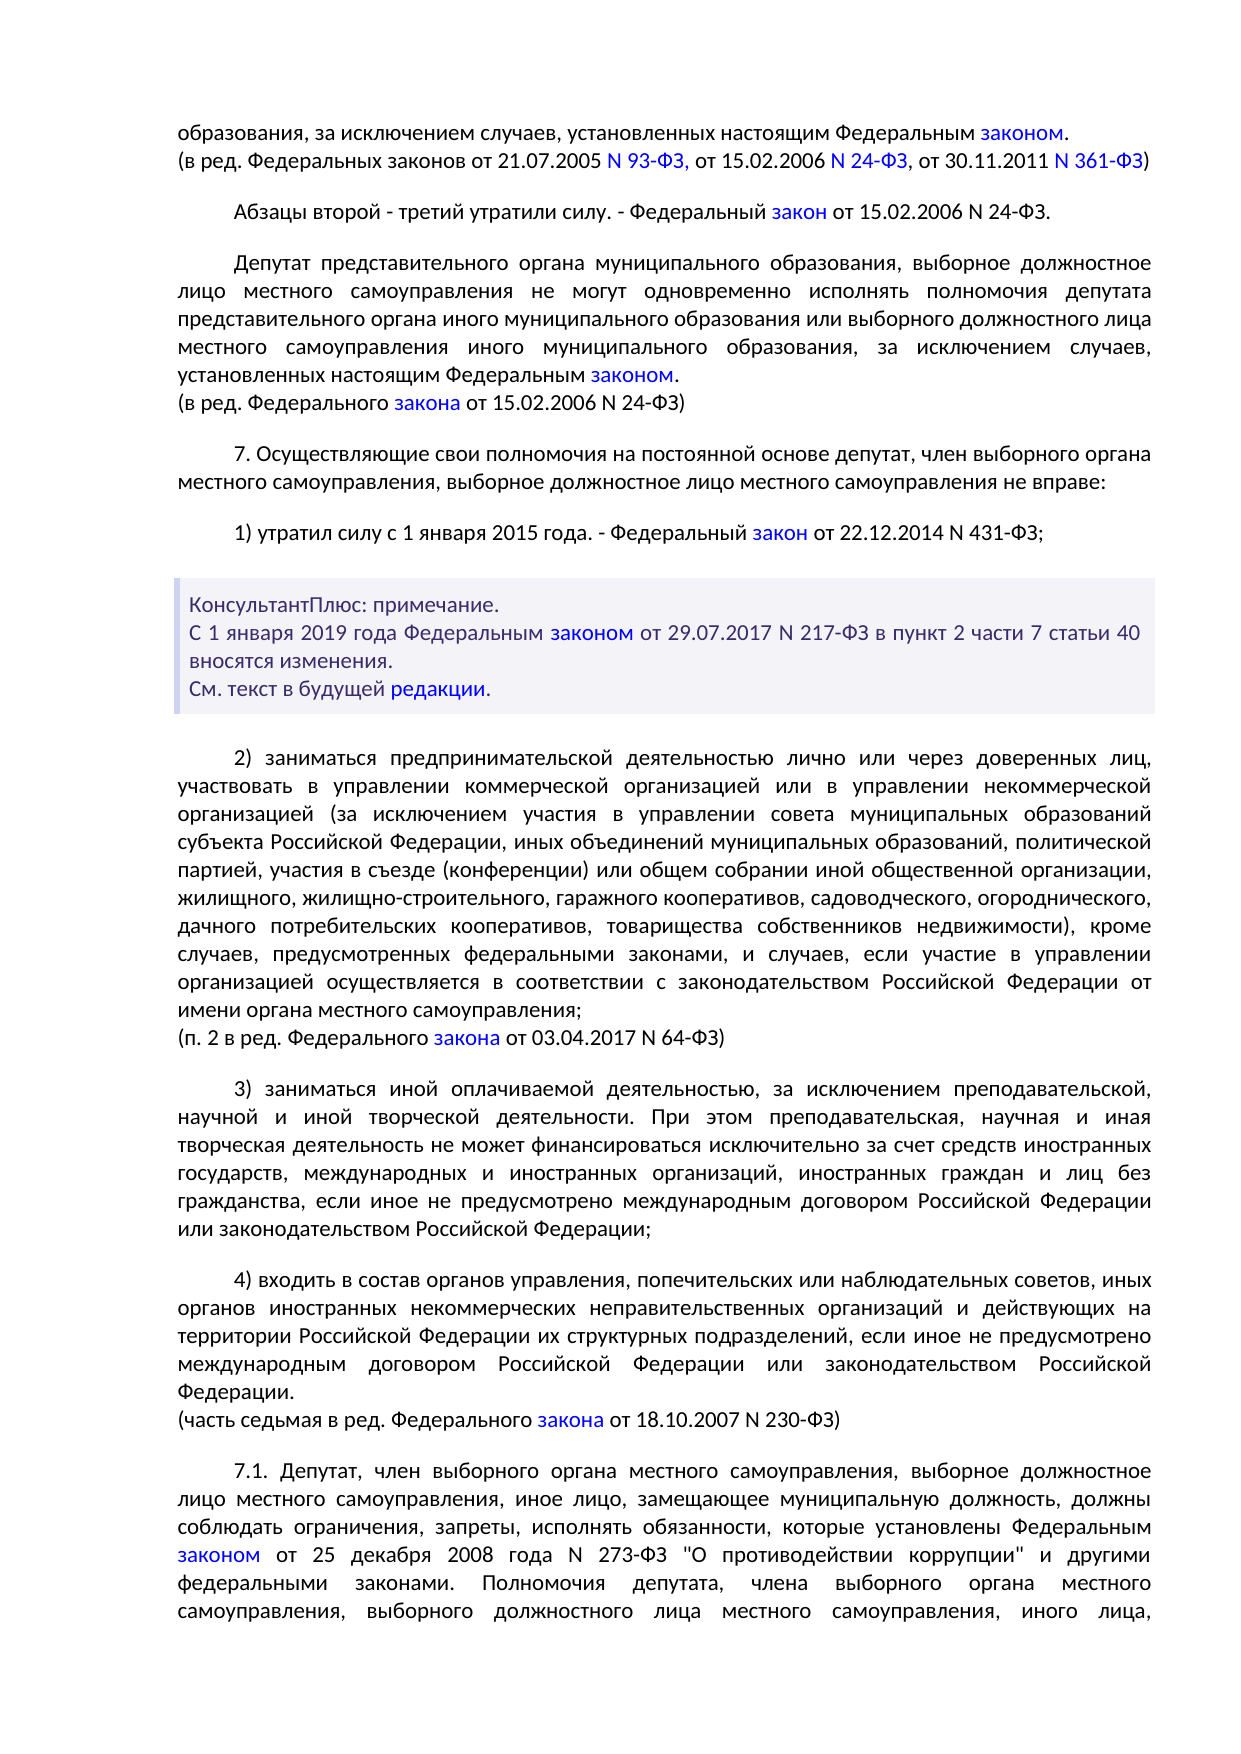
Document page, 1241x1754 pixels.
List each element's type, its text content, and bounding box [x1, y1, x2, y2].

text 4) входить в состав органов управления, попечительских или наблюдательных советов, иных органов иностранных некоммерческих неправительственных организаций и действующих на территории Российской Федерации их структурных подразделений, если иное не предусмотрено международным договором Российской Федерации или законодательством Российской Федерации. [177, 1265, 1152, 1405]
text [177, 118, 1152, 146]
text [177, 1456, 1152, 1624]
text (часть седьмая в ред. Федерального закона от 18.10.2007 N 230-ФЗ) [177, 1405, 1152, 1433]
text (в ред. Федеральных законов от 21.07.2005 N 93-ФЗ, от 15.02.2006 N 24-ФЗ, от 30.11.2011 N 361-ФЗ) [177, 146, 1152, 174]
text 2) заниматься предпринимательской деятельностью лично или через доверенных лиц, участвовать в управлении коммерческой организацией или в управлении некоммерческой организацией (за исключением участия в управлении совета муниципальных образований субъекта Российской Федерации, иных объединений муниципальных образований, политической партией, участия в съезде (конференции) или общем собрании иной общественной организации, жилищного, жилищно-строительного, гаражного кооперативов, садоводческого, огороднического, дачного потребительских кооперативов, товарищества собственников недвижимости), кроме случаев, предусмотренных федеральными законами, и случаев, если участие в управлении организацией осуществляется в соответствии с законодательством Российской Федерации от имени органа местного самоуправления; [177, 743, 1152, 1023]
text 7. Осуществляющие свои полномочия на постоянной основе депутат, член выборного органа местного самоуправления, выборное должностное лицо местного самоуправления не вправе: [177, 439, 1152, 495]
text 3) заниматься иной оплачиваемой деятельностью, за исключением преподавательской, научной и иной творческой деятельности. При этом преподавательская, научная и иная творческая деятельность не может финансироваться исключительно за счет средств иностранных государств, международных и иностранных организаций, иностранных граждан и лиц без гражданства, если иное не предусмотрено международным договором Российской Федерации или законодательством Российской Федерации; [177, 1074, 1152, 1242]
text 1) утратил силу с 1 января 2015 года. - Федеральный закон от 22.12.2014 N 431-ФЗ; [177, 518, 1152, 546]
text Абзацы второй - третий утратили силу. - Федеральный закон от 15.02.2006 N 24-ФЗ. [177, 197, 1152, 225]
text (в ред. Федерального закона от 15.02.2006 N 24-ФЗ) [177, 388, 1152, 416]
table_header КонсультантПлюс: примечание. С 1 января 2019 года Федеральным законом от 29.07.2017 N 217-ФЗ в пункт 2 части 7 статьи 40 вносятся изменения. См. текст в будущей редакции. [180, 578, 1149, 714]
text (п. 2 в ред. Федерального закона от 03.04.2017 N 64-ФЗ) [177, 1023, 1152, 1051]
text Депутат представительного органа муниципального образования, выборное должностное лицо местного самоуправления не могут одновременно исполнять полномочия депутата представительного органа иного муниципального образования или выборного должностного лица местного самоуправления иного муниципального образования, за исключением случаев, установленных настоящим Федеральным законом. [177, 248, 1152, 388]
